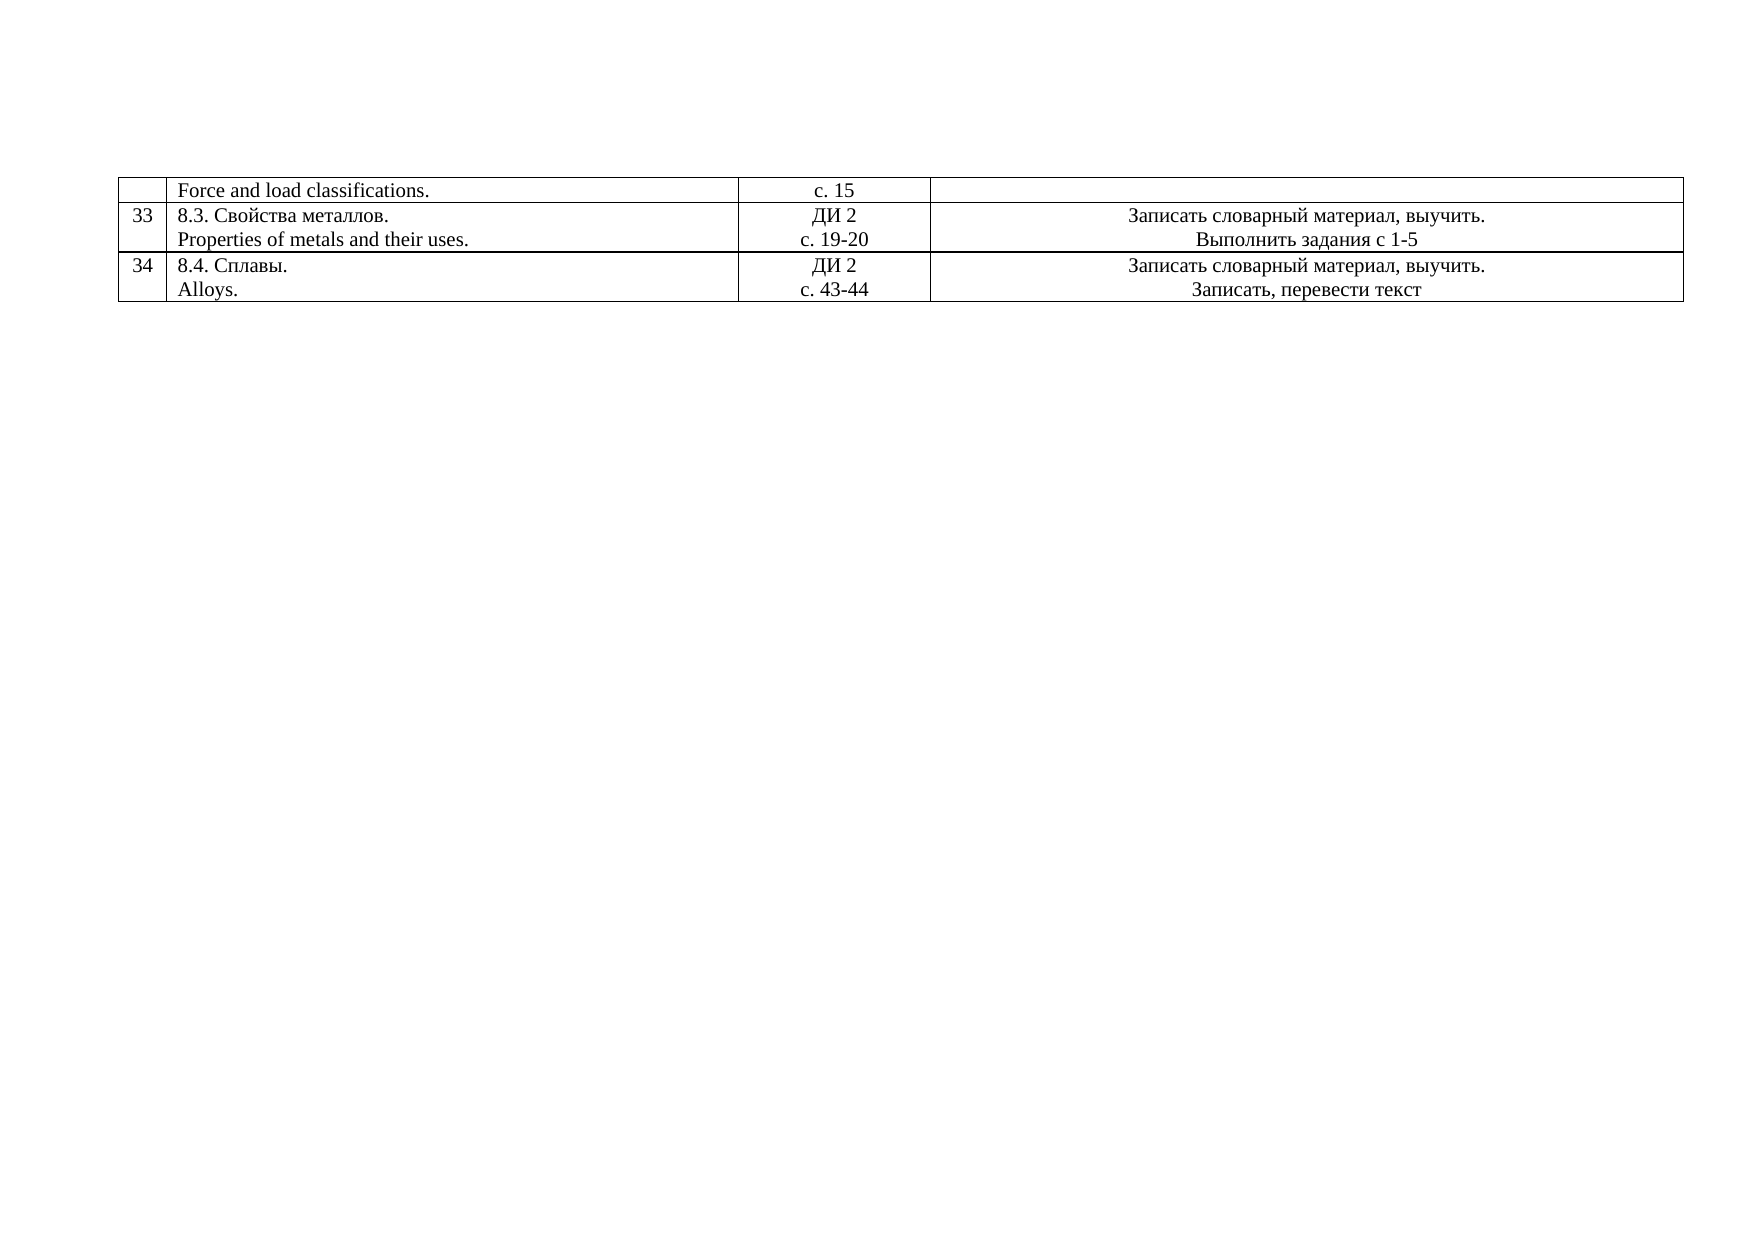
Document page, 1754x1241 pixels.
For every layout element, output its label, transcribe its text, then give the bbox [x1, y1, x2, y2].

table_cell Записать словарный материал, выучить. Записать, перевести текст [931, 253, 1683, 301]
table_cell ДИ 2 с. 15 [739, 178, 930, 202]
table_cell 8.4. Сплавы. Alloys. [167, 253, 738, 301]
table_cell ДИ 2 с. 43-44 [739, 253, 930, 301]
table_cell Записать словарный материал, выучить. Выполнить задания с 1-5 [931, 203, 1683, 251]
table_cell 32 [119, 178, 166, 202]
table_cell 8.3. Свойства металлов. Properties of metals and their uses. [167, 203, 738, 251]
table_cell 34 [119, 253, 166, 301]
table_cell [931, 178, 1683, 202]
table_cell 33 [119, 203, 166, 251]
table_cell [167, 178, 738, 202]
table_cell ДИ 2 с. 19-20 [739, 203, 930, 251]
